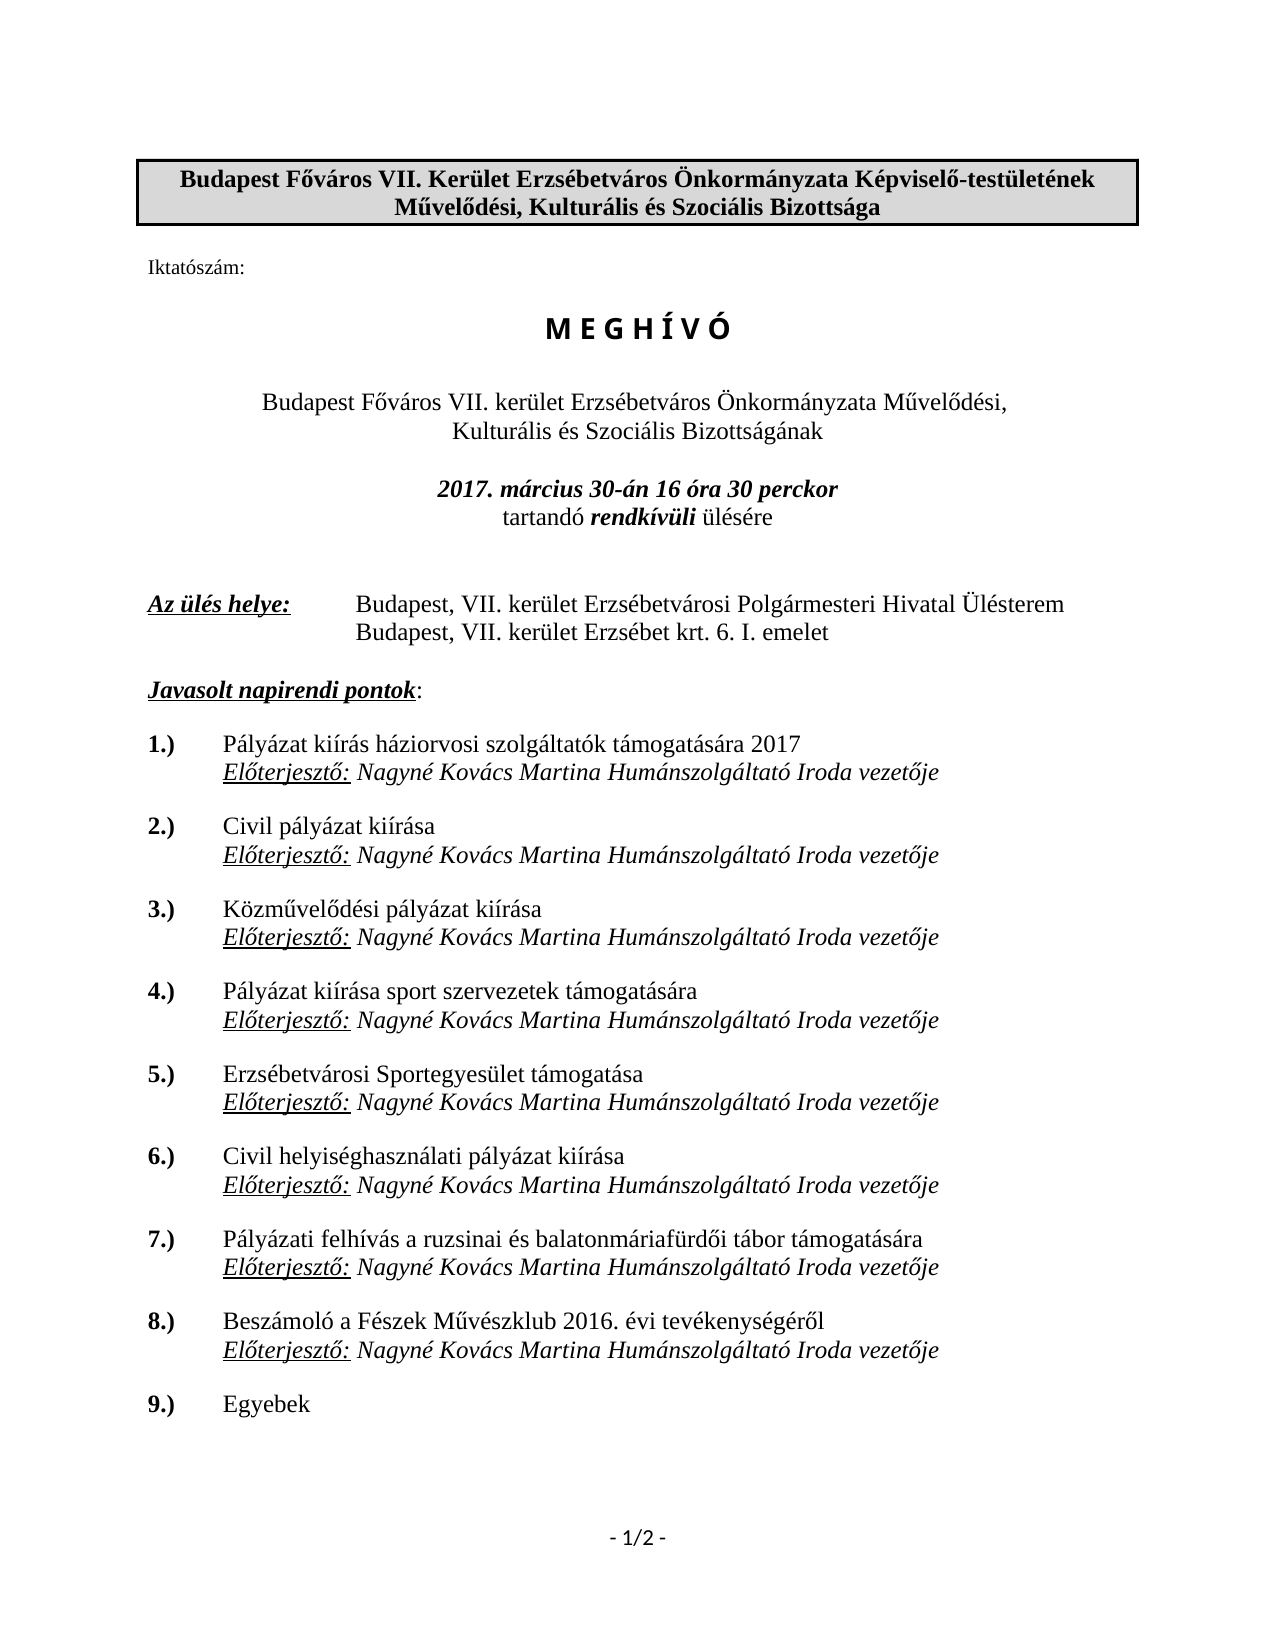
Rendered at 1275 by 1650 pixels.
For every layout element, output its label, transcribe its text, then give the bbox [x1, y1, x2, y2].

text 4.) Pályázat kiírása sport szervezetek támogatására Előterjesztő: Nagyné Kovács Martina Humánszolgáltató Iroda vezetője [148, 976, 1127, 1034]
text 2017. március 30-án 16 óra 30 perckor tartandó rendkívüli ülésére [148, 474, 1127, 531]
text 1.) Pályázat kiírás háziorvosi szolgáltatók támogatására 2017 Előterjesztő: Nagyné Kovács Martina Humánszolgáltató Iroda vezetője [148, 729, 1127, 786]
text Javasolt napirendi pontok: [148, 675, 1127, 704]
text 9.) Egyebek [148, 1389, 1127, 1445]
text 7.) Pályázati felhívás a ruzsinai és balatonmáriafürdői tábor támogatására Előterjesztő: Nagyné Kovács Martina Humánszolgáltató Iroda vezetője [148, 1224, 1127, 1281]
text 5.) Erzsébetvárosi Sportegyesület támogatása Előterjesztő: Nagyné Kovács Martina Humánszolgáltató Iroda vezetője [148, 1059, 1127, 1116]
text Budapest Főváros VII. Kerület Erzsébetváros Önkormányzata Képviselő-testületének Művelődési, Kulturális és Szociális Bizottsága [139, 162, 1136, 223]
text 8.) Beszámoló a Fészek Művészklub 2016. évi tevékenységéről Előterjesztő: Nagyné Kovács Martina Humánszolgáltató Iroda vezetője [148, 1306, 1127, 1364]
text Budapest Főváros VII. kerület Erzsébetváros Önkormányzata Művelődési, Kulturális és Szociális Bizottságának [148, 387, 1127, 445]
text 3.) Közművelődési pályázat kiírása Előterjesztő: Nagyné Kovács Martina Humánszolgáltató Iroda vezetője [148, 894, 1127, 951]
text 2.) Civil pályázat kiírása Előterjesztő: Nagyné Kovács Martina Humánszolgáltató Iroda vezetője [148, 811, 1127, 869]
text 6.) Civil helyiséghasználati pályázat kiírása Előterjesztő: Nagyné Kovács Martina Humánszolgáltató Iroda vezetője [148, 1141, 1127, 1199]
text M E G H Í V Ó [148, 308, 1127, 348]
text Az ülés helye: Budapest, VII. kerület Erzsébetvárosi Polgármesteri Hivatal Ülésterem Budapest, VII. kerület Erzsébet krt. 6. I. emelet [148, 589, 1127, 646]
text Iktatószám: [148, 255, 1127, 279]
